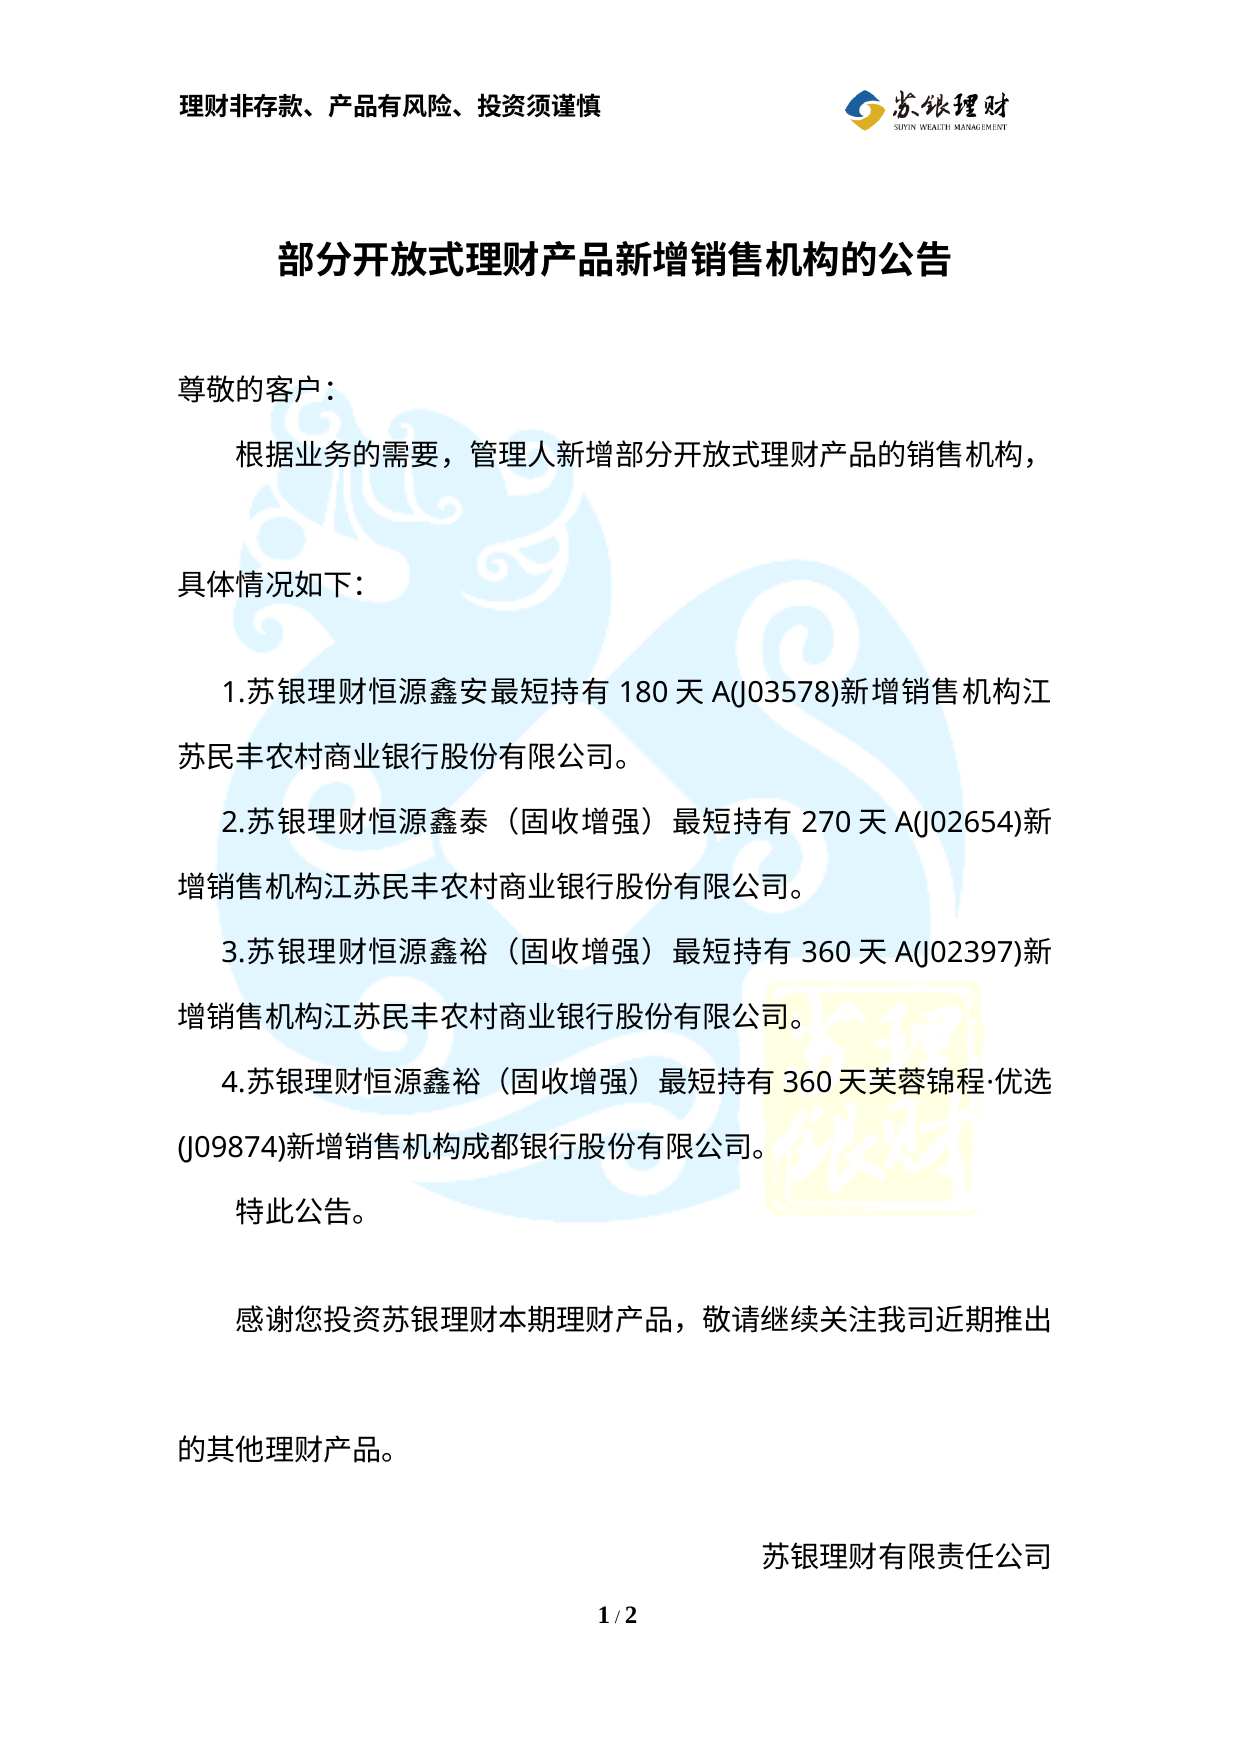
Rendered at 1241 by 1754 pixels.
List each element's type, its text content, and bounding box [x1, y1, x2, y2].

text 根据业务的需要，管理人新增部分开放式理财产品的销售机构，具体情况如下： [177, 420, 1053, 615]
text 特此公告。 [177, 1177, 1053, 1242]
picture [820, 72, 1039, 143]
text 1.苏银理财恒源鑫安最短持有180天A(J03578)新增销售机构江苏民丰农村商业银行股份有限公司。 2.苏银理财恒源鑫泰（固收增强）最短持有270天A(J02654)新增销售机构江苏民丰农村商业银行股份有限公司。 3.苏银理财恒源鑫裕（固收增强）最短持有360天A(J02397)新增销售机构江苏民丰农村商业银行股份有限公司。 4.苏银理财恒源鑫裕（固收增强）最短持有360天芙蓉锦程·优选(J09874)新增销售机构成都银行股份有限公司。 [177, 657, 1053, 1177]
text 尊敬的客户： [177, 355, 1053, 420]
text 部分开放式理财产品新增销售机构的公告 [177, 225, 1053, 290]
text 感谢您投资苏银理财本期理财产品，敬请继续关注我司近期推出的其他理财产品。 [177, 1285, 1053, 1480]
text 苏银理财有限责任公司 [177, 1522, 1053, 1587]
